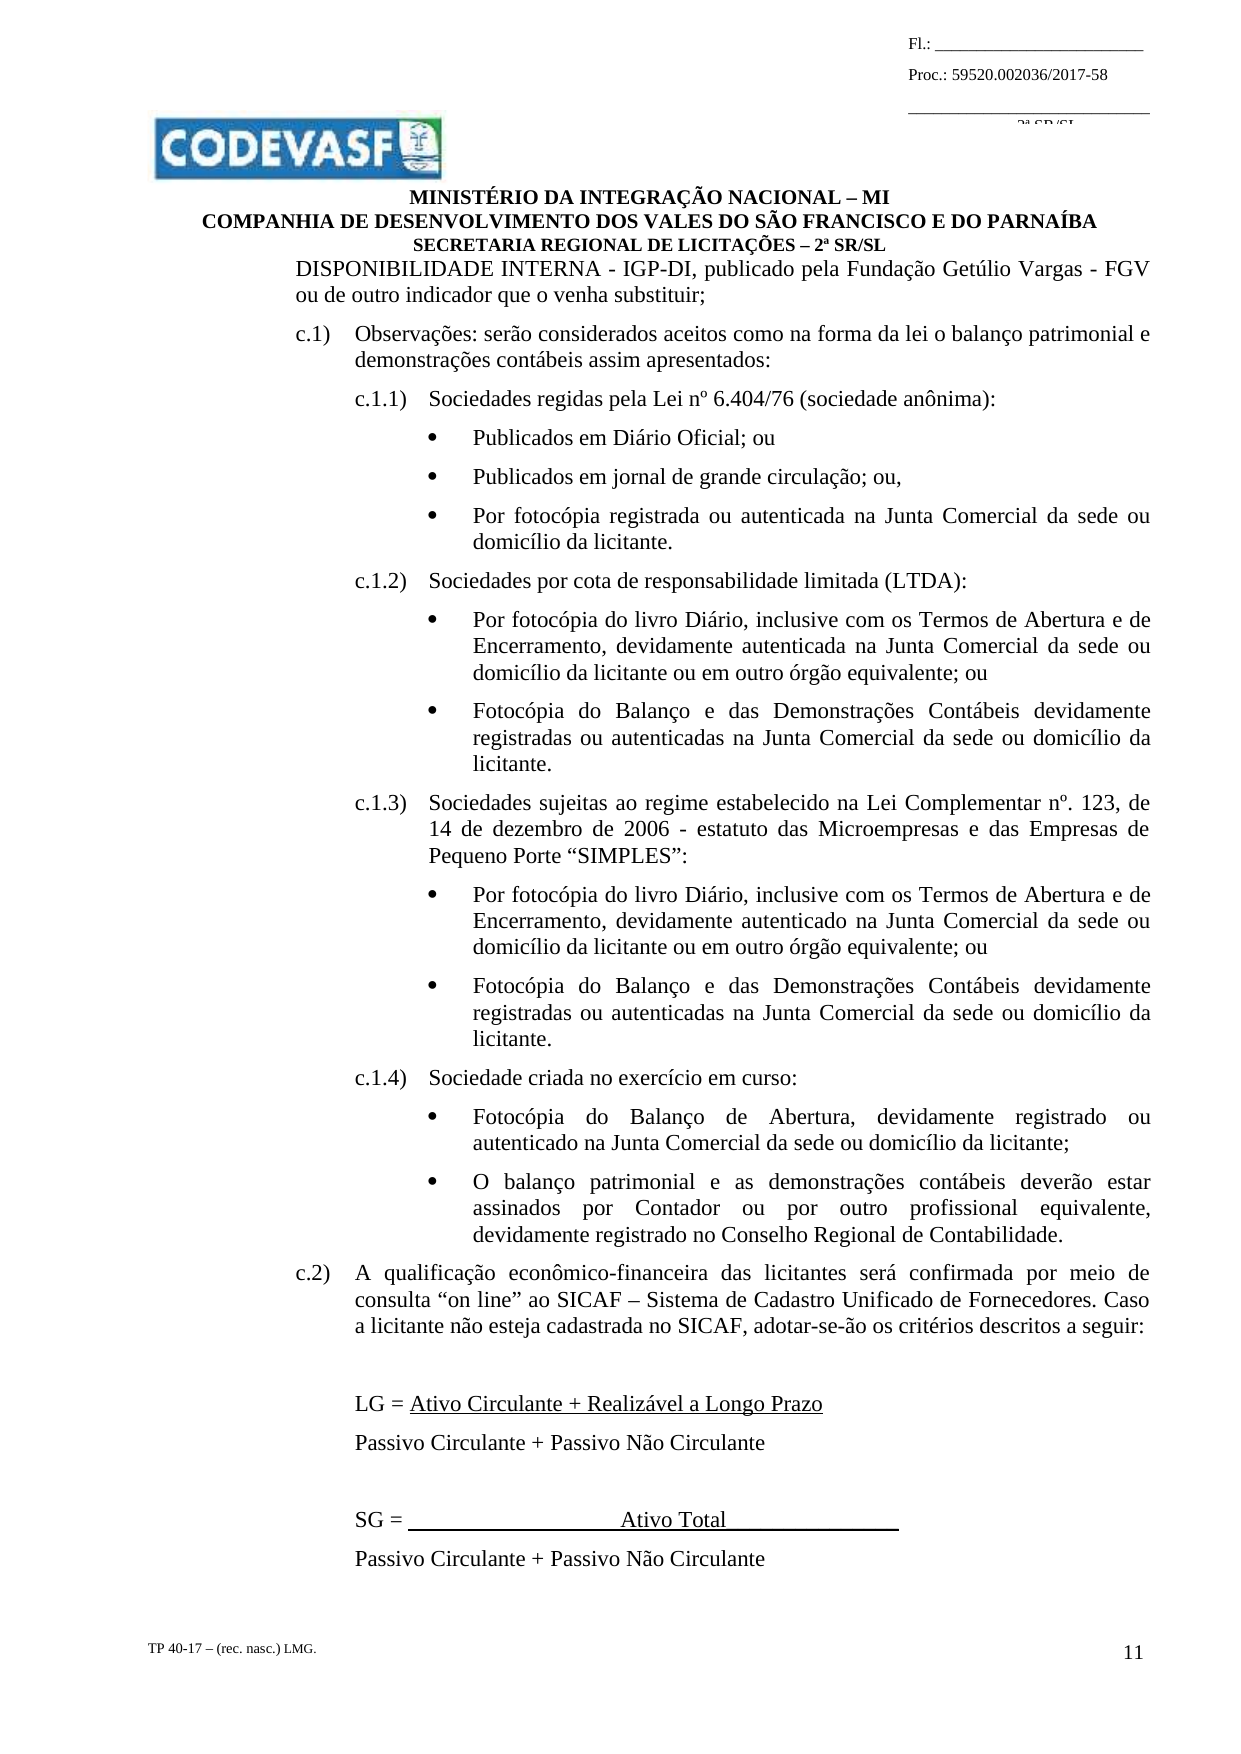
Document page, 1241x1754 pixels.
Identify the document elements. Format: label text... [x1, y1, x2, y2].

text Passivo Circulante + Passivo Não Circulante [354, 1545, 1152, 1572]
list Fotocópia do Balanço de Abertura, devidamente registrado ou autenticado na Junta Comercial da sede ou domicílio da licitante; [428, 1103, 1152, 1155]
list Fotocópia do Balanço e das Demonstrações Contábeis devidamente registradas ou autenticadas na Junta Comercial da sede ou domicílio da licitante. [428, 698, 1152, 777]
text SG = Ativo Total_______________ [354, 1506, 1152, 1533]
list Fotocópia do Balanço e das Demonstrações Contábeis devidamente registradas ou autenticadas na Junta Comercial da sede ou domicílio da licitante. [428, 972, 1152, 1051]
list O balanço patrimonial e as demonstrações contábeis deverão estar assinados por Contador ou por outro profissional equivalente, devidamente registrado no Conselho Regional de Contabilidade. [428, 1168, 1152, 1247]
list Por fotocópia do livro Diário, inclusive com os Termos de Abertura e de Encerramento, devidamente autenticada na Junta Comercial da sede ou domicílio da licitante ou em outro órgão equivalente; ou [428, 606, 1152, 685]
list Por fotocópia registrada ou autenticada na Junta Comercial da sede ou domicílio da licitante. [428, 502, 1152, 555]
text c.1.1) Sociedades regidas pela Lei nº 6.404/76 (sociedade anônima): [354, 385, 1152, 412]
text c.1.3) Sociedades sujeitas ao regime estabelecido na Lei Complementar nº. 123, de 14 de dezembro de 2006 - estatuto das Microempresas e das Empresas de Pequeno Porte “SIMPLES”: [354, 789, 1152, 868]
list Publicados em jornal de grande circulação; ou, [428, 463, 1152, 489]
text c.2) A qualificação econômico-financeira das licitantes será confirmada por meio de consulta “on line” ao SICAF – Sistema de Cadastro Unificado de Fornecedores. Caso a licitante não esteja cadastrada no SICAF, adotar-se-ão os critérios descritos a seguir: [295, 1259, 1152, 1338]
list Por fotocópia do livro Diário, inclusive com os Termos de Abertura e de Encerramento, devidamente autenticado na Junta Comercial da sede ou domicílio da licitante ou em outro órgão equivalente; ou [428, 881, 1152, 960]
list Publicados em Diário Oficial; ou [428, 424, 1152, 451]
text c.1.4) Sociedade criada no exercício em curso: [354, 1064, 1152, 1090]
picture [147, 110, 448, 186]
text Passivo Circulante + Passivo Não Circulante [354, 1429, 1152, 1455]
text c.1) Observações: serão considerados aceitos como na forma da lei o balanço patrimonial e demonstrações contábeis assim apresentados: [295, 320, 1152, 373]
text c.1.2) Sociedades por cota de responsabilidade limitada (LTDA): [354, 567, 1152, 593]
text LG = Ativo Circulante + Realizável a Longo Prazo [354, 1390, 1152, 1416]
